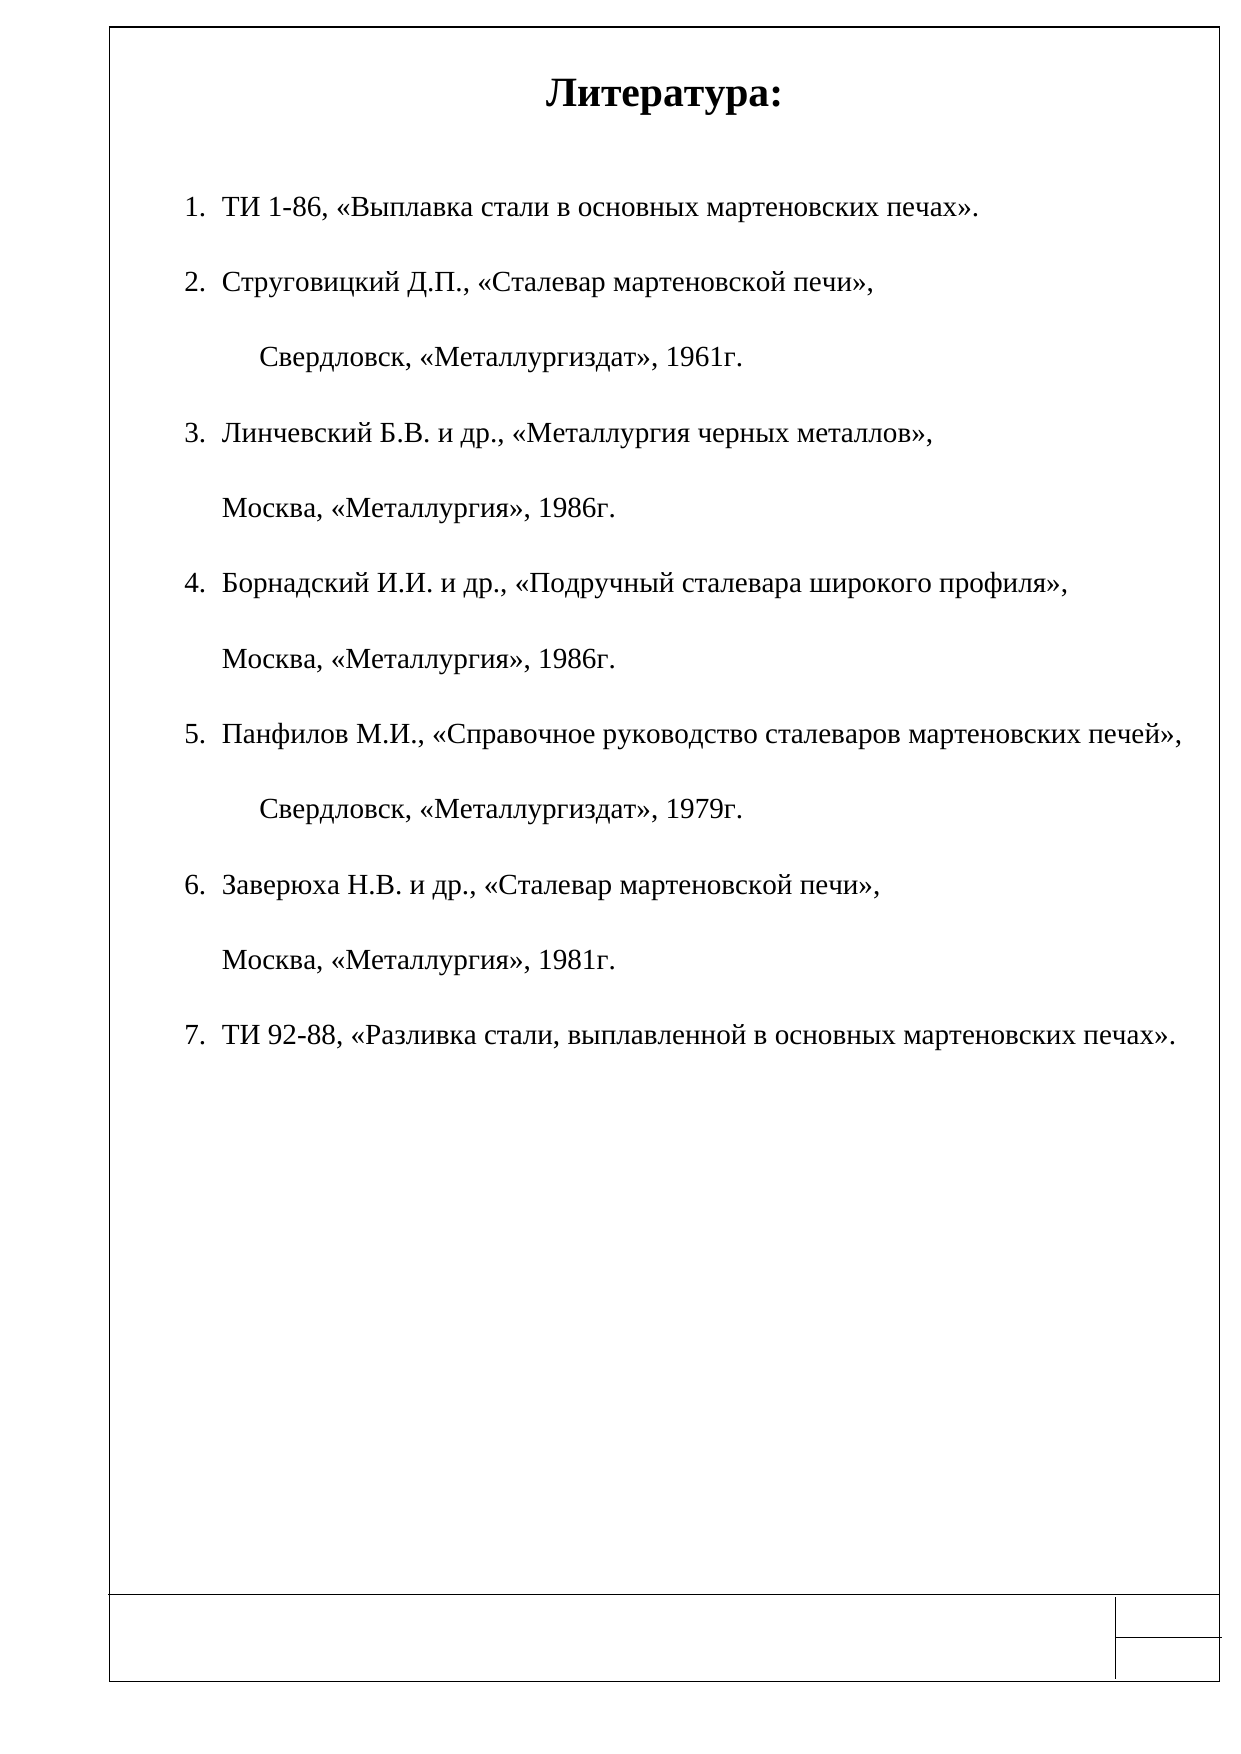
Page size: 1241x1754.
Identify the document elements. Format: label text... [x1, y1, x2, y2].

list Струговицкий Д.П., «Сталевар мартеновской печи», [184, 264, 1211, 298]
list ТИ 1-86, «Выплавка стали в основных мартеновских печах». [184, 189, 1211, 222]
text Москва, «Металлургия», 1986г. [222, 490, 1211, 524]
text Москва, «Металлургия», 1986г. [222, 641, 1211, 674]
list ТИ 92-88, «Разливка стали, выплавленной в основных мартеновских печах». [184, 1017, 1211, 1051]
list Борнадский И.И. и др., «Подручный сталевара широкого профиля», [184, 566, 1211, 599]
text Свердловск, «Металлургиздат», 1961г. [222, 339, 1211, 373]
text Москва, «Металлургия», 1981г. [222, 942, 1211, 976]
text Свердловск, «Металлургиздат», 1979г. [222, 791, 1211, 825]
list Заверюха Н.В. и др., «Сталевар мартеновской печи», [184, 867, 1211, 900]
text Литература: [118, 67, 1211, 115]
list Панфилов М.И., «Справочное руководство сталеваров мартеновских печей», [184, 716, 1211, 750]
list Линчевский Б.В. и др., «Металлургия черных металлов», [184, 415, 1211, 448]
